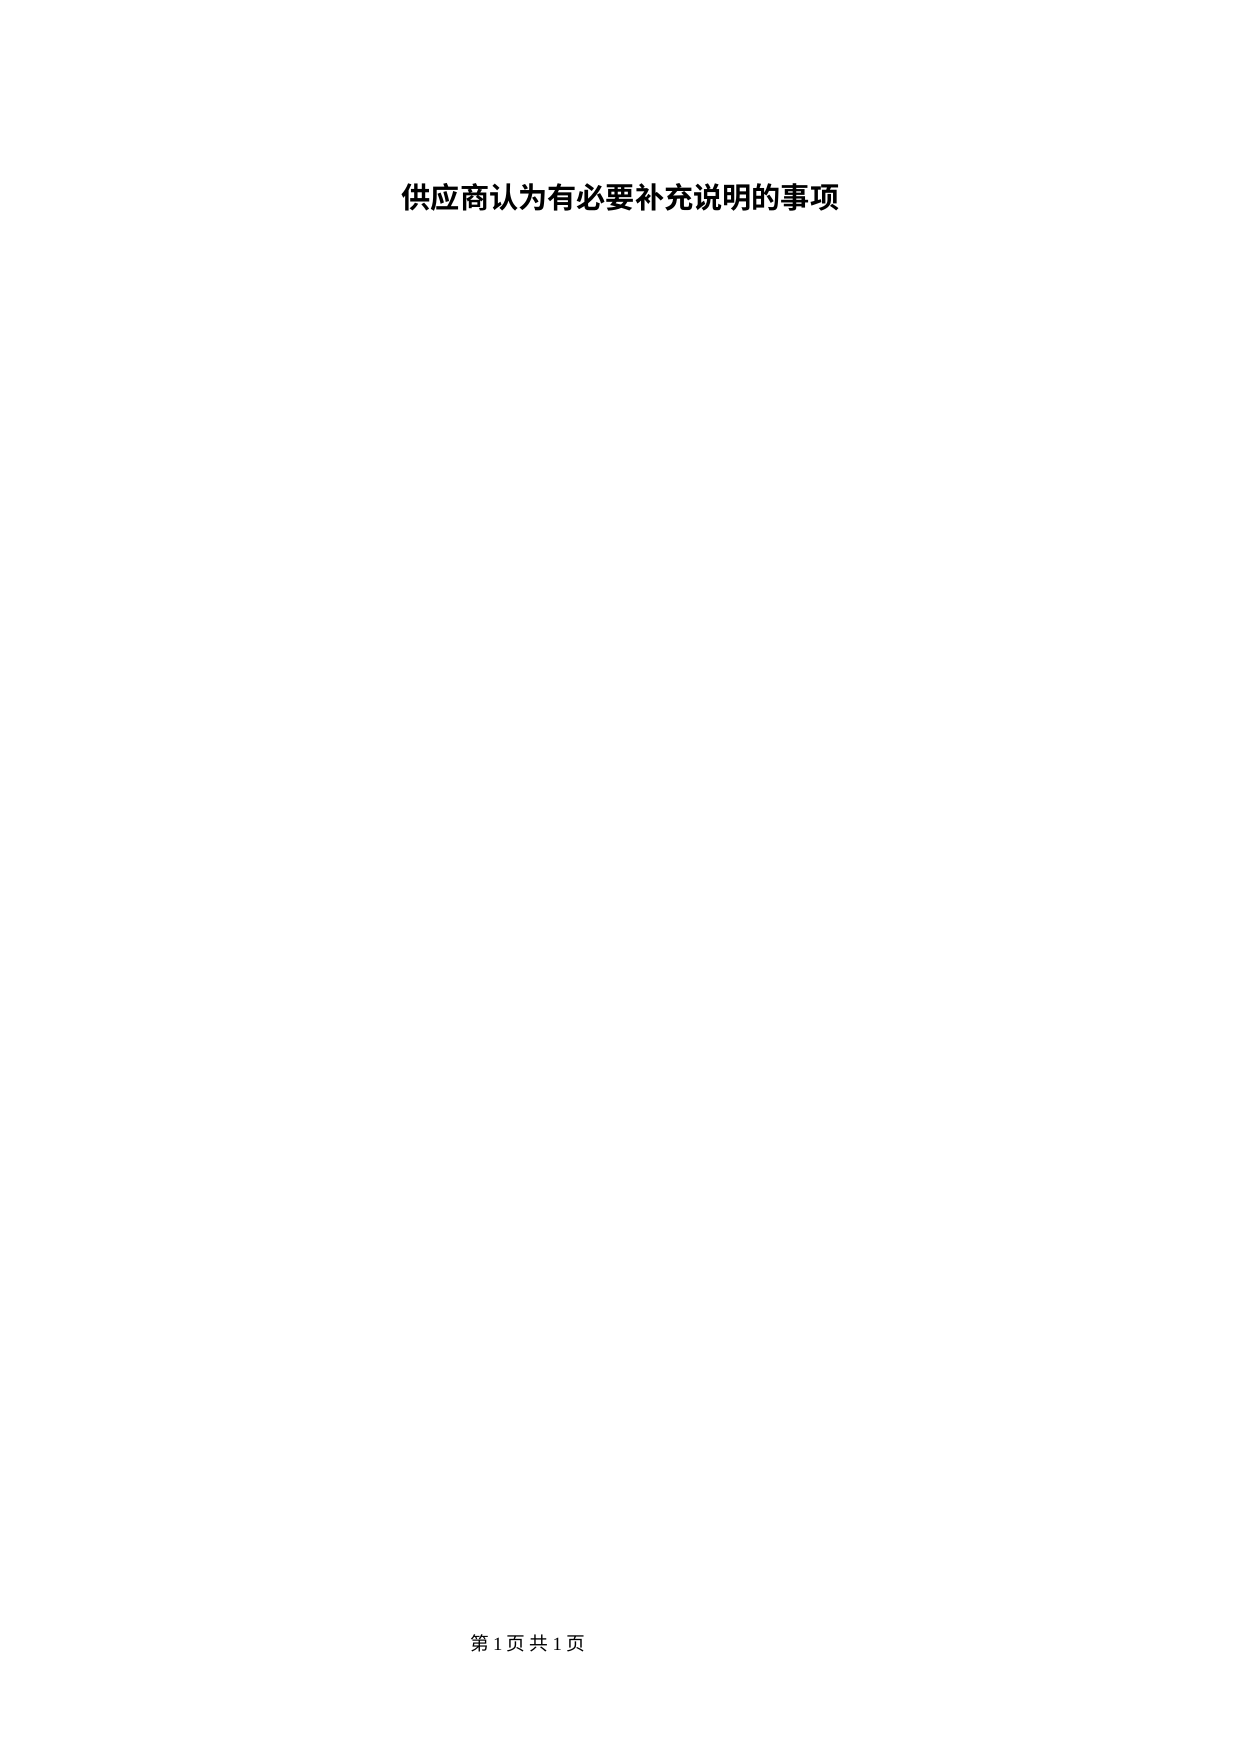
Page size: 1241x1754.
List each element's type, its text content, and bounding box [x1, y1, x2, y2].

text 供应商认为有必要补充说明的事项 [148, 163, 1093, 228]
